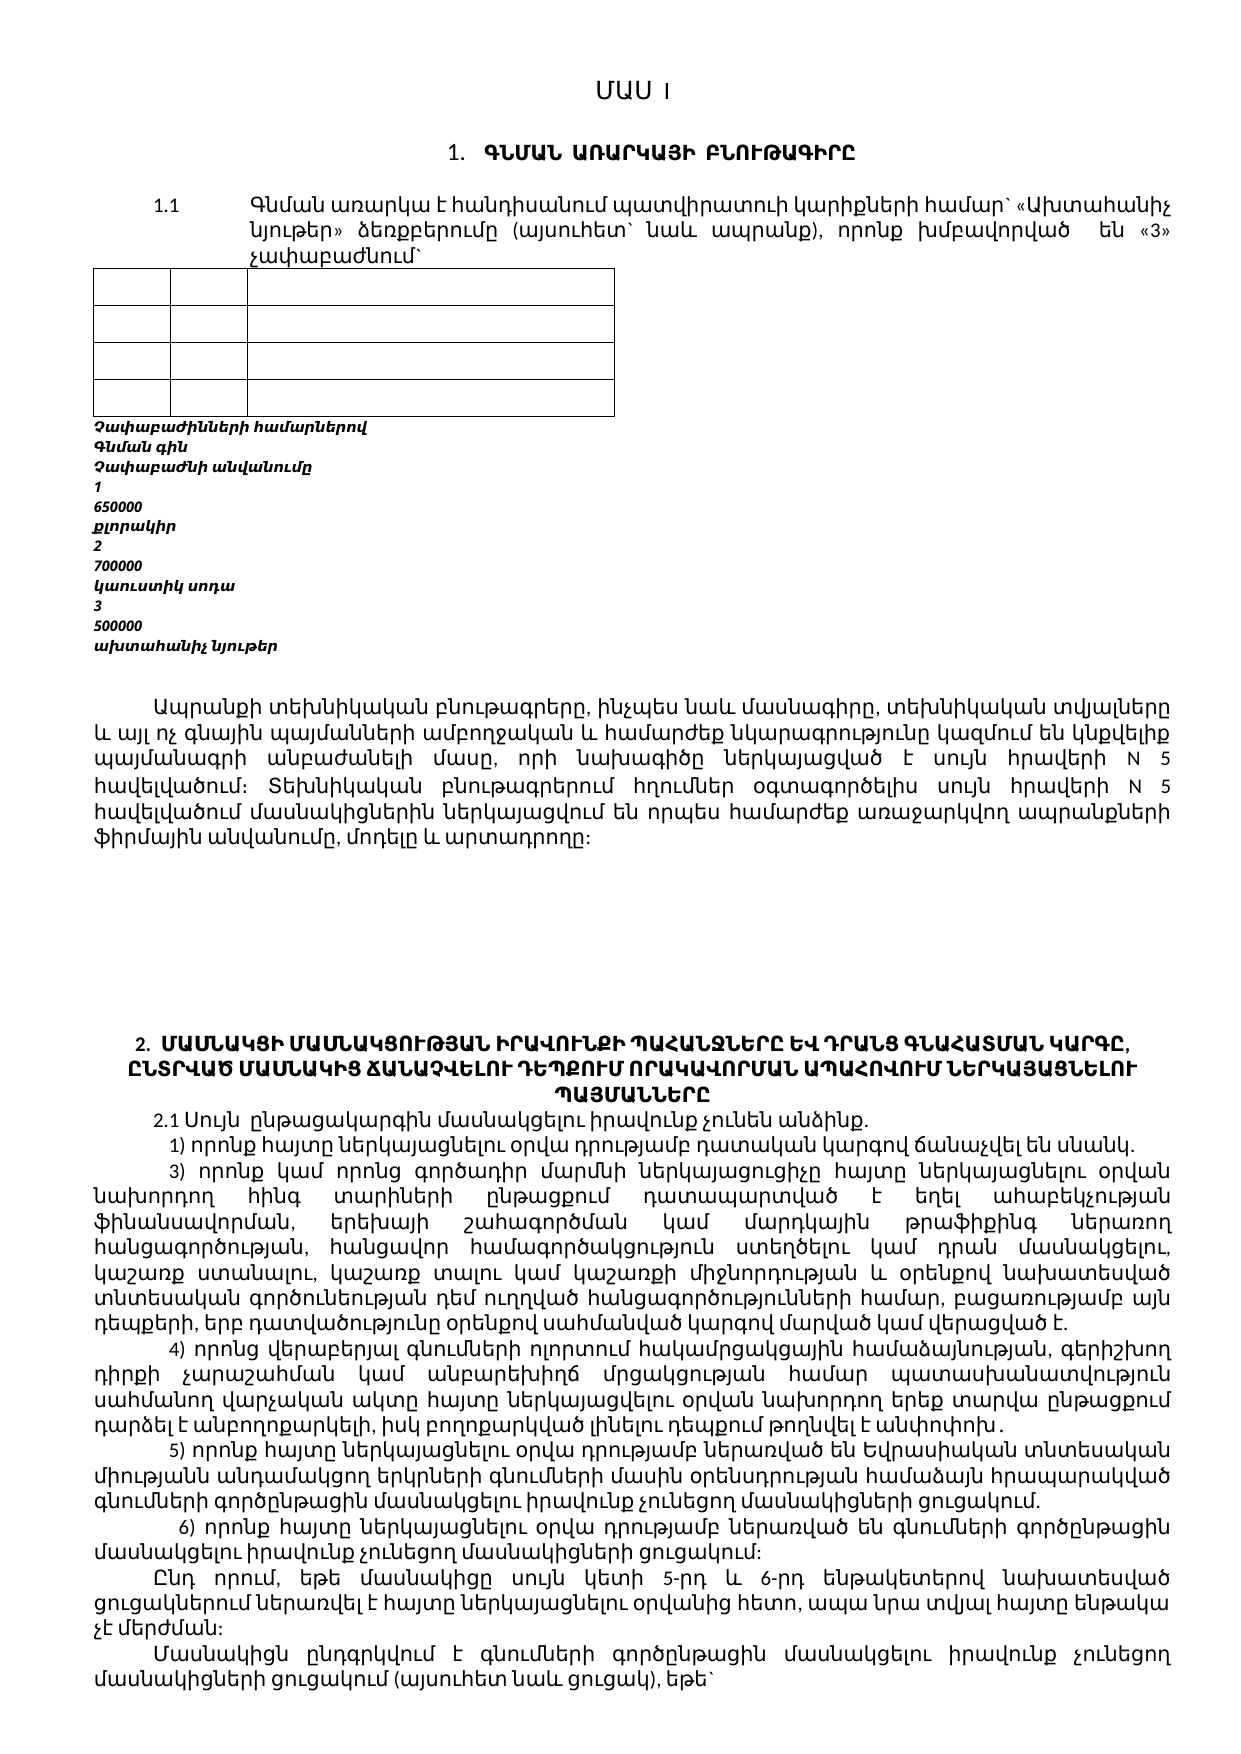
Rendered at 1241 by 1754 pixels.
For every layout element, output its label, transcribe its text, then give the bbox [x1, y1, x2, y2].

text Մասնակիցն ընդգրկվում է գնումների գործընթացին մասնակցելու իրավունք չունեցող մասնակիցների ցուցակում (այսուհետ նաև ցուցակ), եթե` [94, 1641, 1171, 1692]
text 3) որոնք կամ որոնց գործադիր մարմնի ներկայացուցիչը հայտը ներկայացնելու օրվան նախորդող հինգ տարիների ընթացքում դատապարտված է եղել ահաբեկչության ֆինանսավորման, երեխայի շահագործման կամ մարդկային թրաֆիքինգ ներառող հանցագործության, հանցավոր համագործակցություն ստեղծելու կամ դրան մասնակցելու, կաշառք ստանալու, կաշառք տալու կամ կաշառքի միջնորդության և օրենքով նախատեսված տնտեսական գործունեության դեմ ուղղված հանցագործությունների համար, բացառությամբ այն դեպքերի, երբ դատվածությունը օրենքով սահմանված կարգով մարված կամ վերացված է. [94, 1158, 1171, 1336]
subtitle Գնման առարկա է հանդիսանում պատվիրատուի կարիքների համար` «Ախտահանիչ նյութեր» ձեռքբերումը (այսուհետ` նաև ապրանք), որոնք խմբավորված են «3» չափաբաժնում` [153, 192, 1171, 268]
text 6) որոնք հայտը ներկայացնելու օրվա դրությամբ ներառված են գնումների գործընթացին մասնակցելու իրավունք չունեցող մասնակիցների ցուցակում: [94, 1514, 1171, 1565]
text Ապրանքի տեխնիկական բնութագրերը, ինչպես նաև մասնագիրը, տեխնիկական տվյալները և այլ ոչ գնային պայմանների ամբողջական և համարժեք նկարագրությունը կազմում են կնքվելիք պայմանագրի անբաժանելի մասը, որի նախագիծը ներկայացված է սույն հրավերի N 5 հավելվածում։ Տեխնիկական բնութագրերում հղումներ օգտագործելիս սույն հրավերի N 5 հավելվածում մասնակիցներին ներկայացվում են որպես համարժեք առաջարկվող ապրանքների ֆիրմային անվանումը, մոդելը և արտադրողը: [94, 694, 1171, 850]
text 4) որոնց վերաբերյալ գնումների ոլորտում հակամրցակցային համաձայնության, գերիշխող դիրքի չարաշահման կամ անբարեխիղճ մրցակցության համար պատասխանատվություն սահմանող վարչական ակտը հայտը ներկայացվելու օրվան նախորդող երեք տարվա ընթացքում դարձել է անբողոքարկելի, իսկ բողոքարկված լինելու դեպքում թողնվել է անփոփոխ․ [94, 1336, 1171, 1438]
text 2. ՄԱՍՆԱԿՑԻ ՄԱՍՆԱԿՑՈՒԹՅԱՆ ԻՐԱՎՈՒՆՔԻ ՊԱՀԱՆՋՆԵՐԸ ԵՎ ԴՐԱՆՑ ԳՆԱՀԱՏՄԱՆ ԿԱՐԳԸ, ԸՆՏՐՎԱԾ ՄԱՍՆԱԿԻՑ ՃԱՆԱՉՎԵԼՈՒ ԴԵՊՔՈՒՄ ՈՐԱԿԱՎՈՐՄԱՆ ԱՊԱՀՈՎՈՒՄ ՆԵՐԿԱՅԱՑՆԵԼՈՒ ՊԱՅՄԱՆՆԵՐԸ [94, 1031, 1171, 1107]
text ՄԱՍ I [94, 75, 1171, 106]
text 5) որոնք հայտը ներկայացնելու օրվա դրությամբ ներառված են Եվրասիական տնտեսական միությանն անդամակցող երկրների գնումների մասին օրենսդրության համաձայն հրապարակված գնումների գործընթացին մասնակցելու իրավունք չունեցող մասնակիցների ցուցակում. [94, 1438, 1171, 1514]
text Ընդ որում, եթե մասնակիցը սույն կետի 5-րդ և 6-րդ ենթակետերով նախատեսված ցուցակներում ներառվել է հայտը ներկայացնելու օրվանից հետո, ապա նրա տվյալ հայտը ենթակա չէ մերժման: [94, 1565, 1171, 1641]
text 2.1 Սույն ընթացակարգին մասնակցելու իրավունք չունեն անձինք. [94, 1107, 1171, 1133]
list ԳՆՄԱՆ ԱՌԱՐԿԱՅԻ ԲՆՈՒԹԱԳԻՐԸ [131, 136, 1171, 167]
text 1) որոնք հայտը ներկայացնելու օրվա դրությամբ դատական կարգով ճանաչվել են սնանկ. [94, 1133, 1171, 1158]
